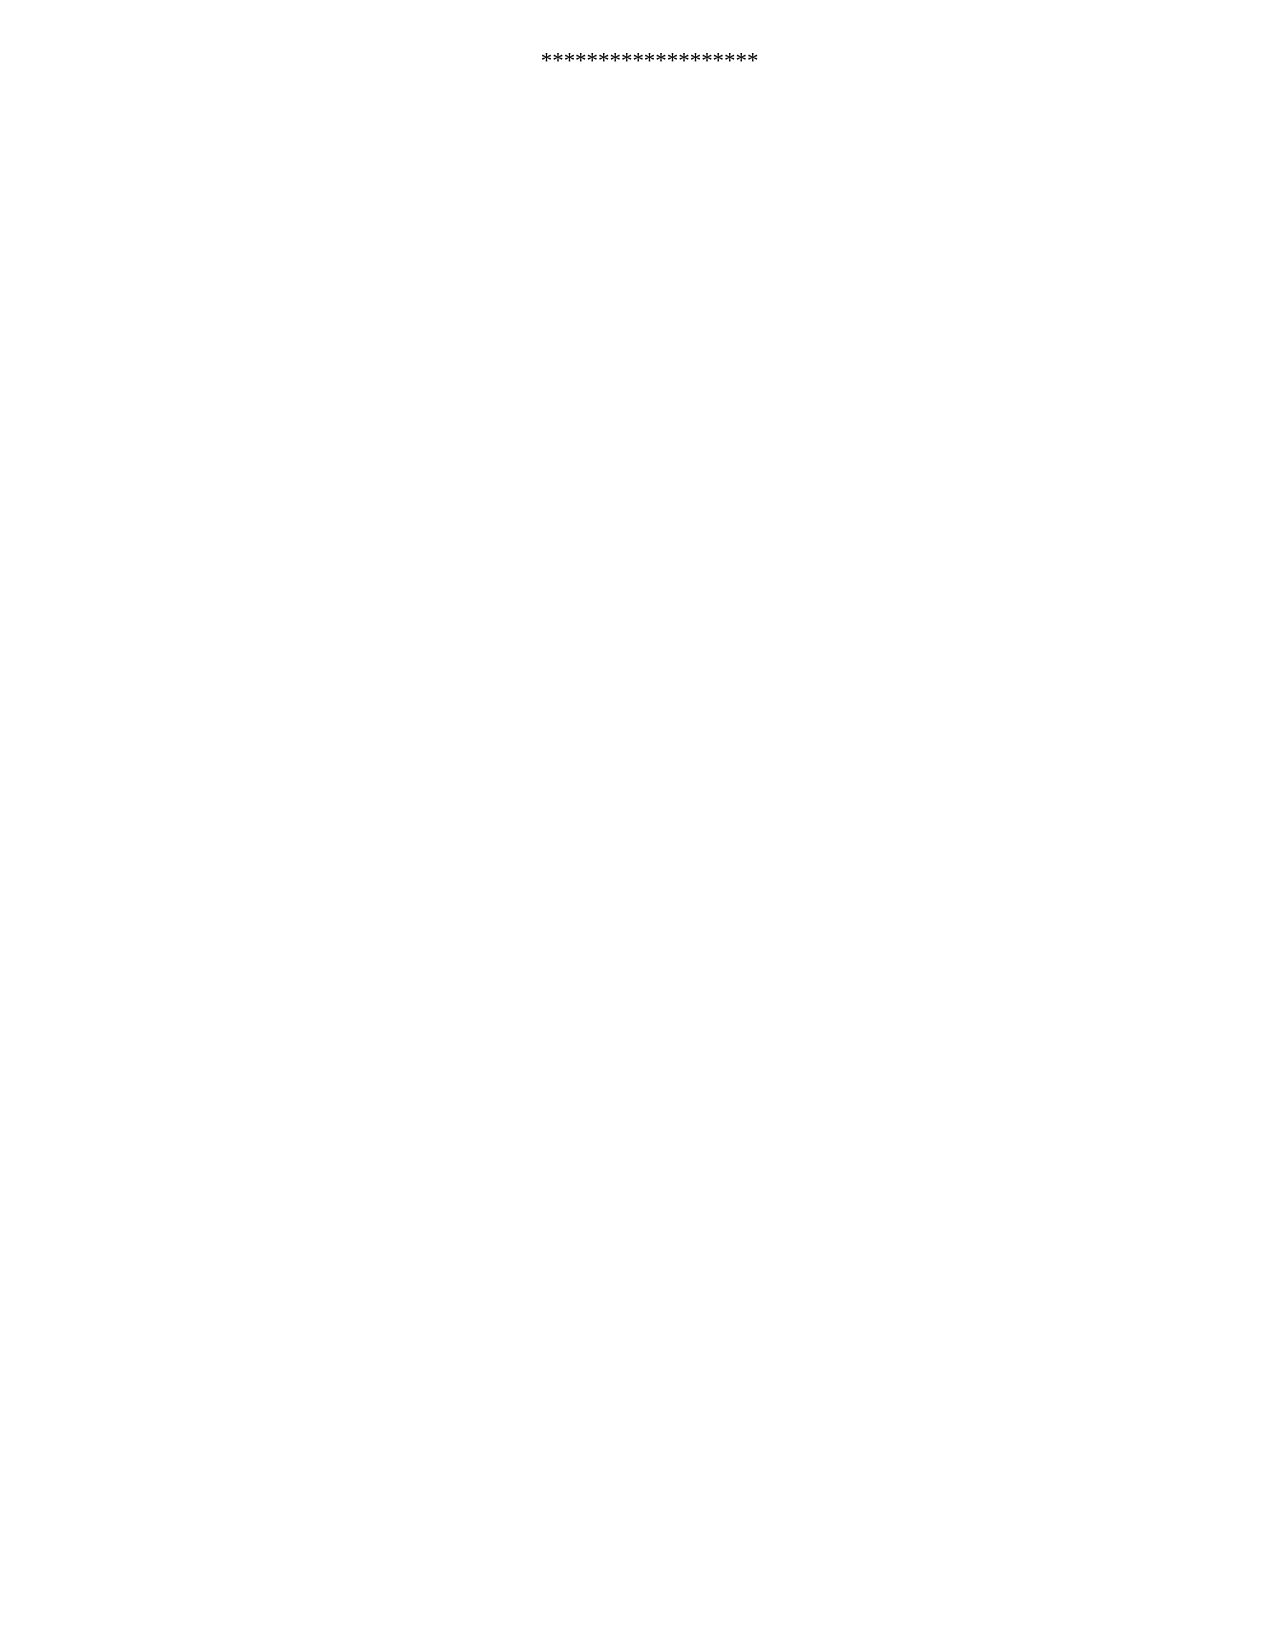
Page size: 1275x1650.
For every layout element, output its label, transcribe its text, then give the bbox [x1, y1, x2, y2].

text ******************* [127, 47, 1172, 73]
